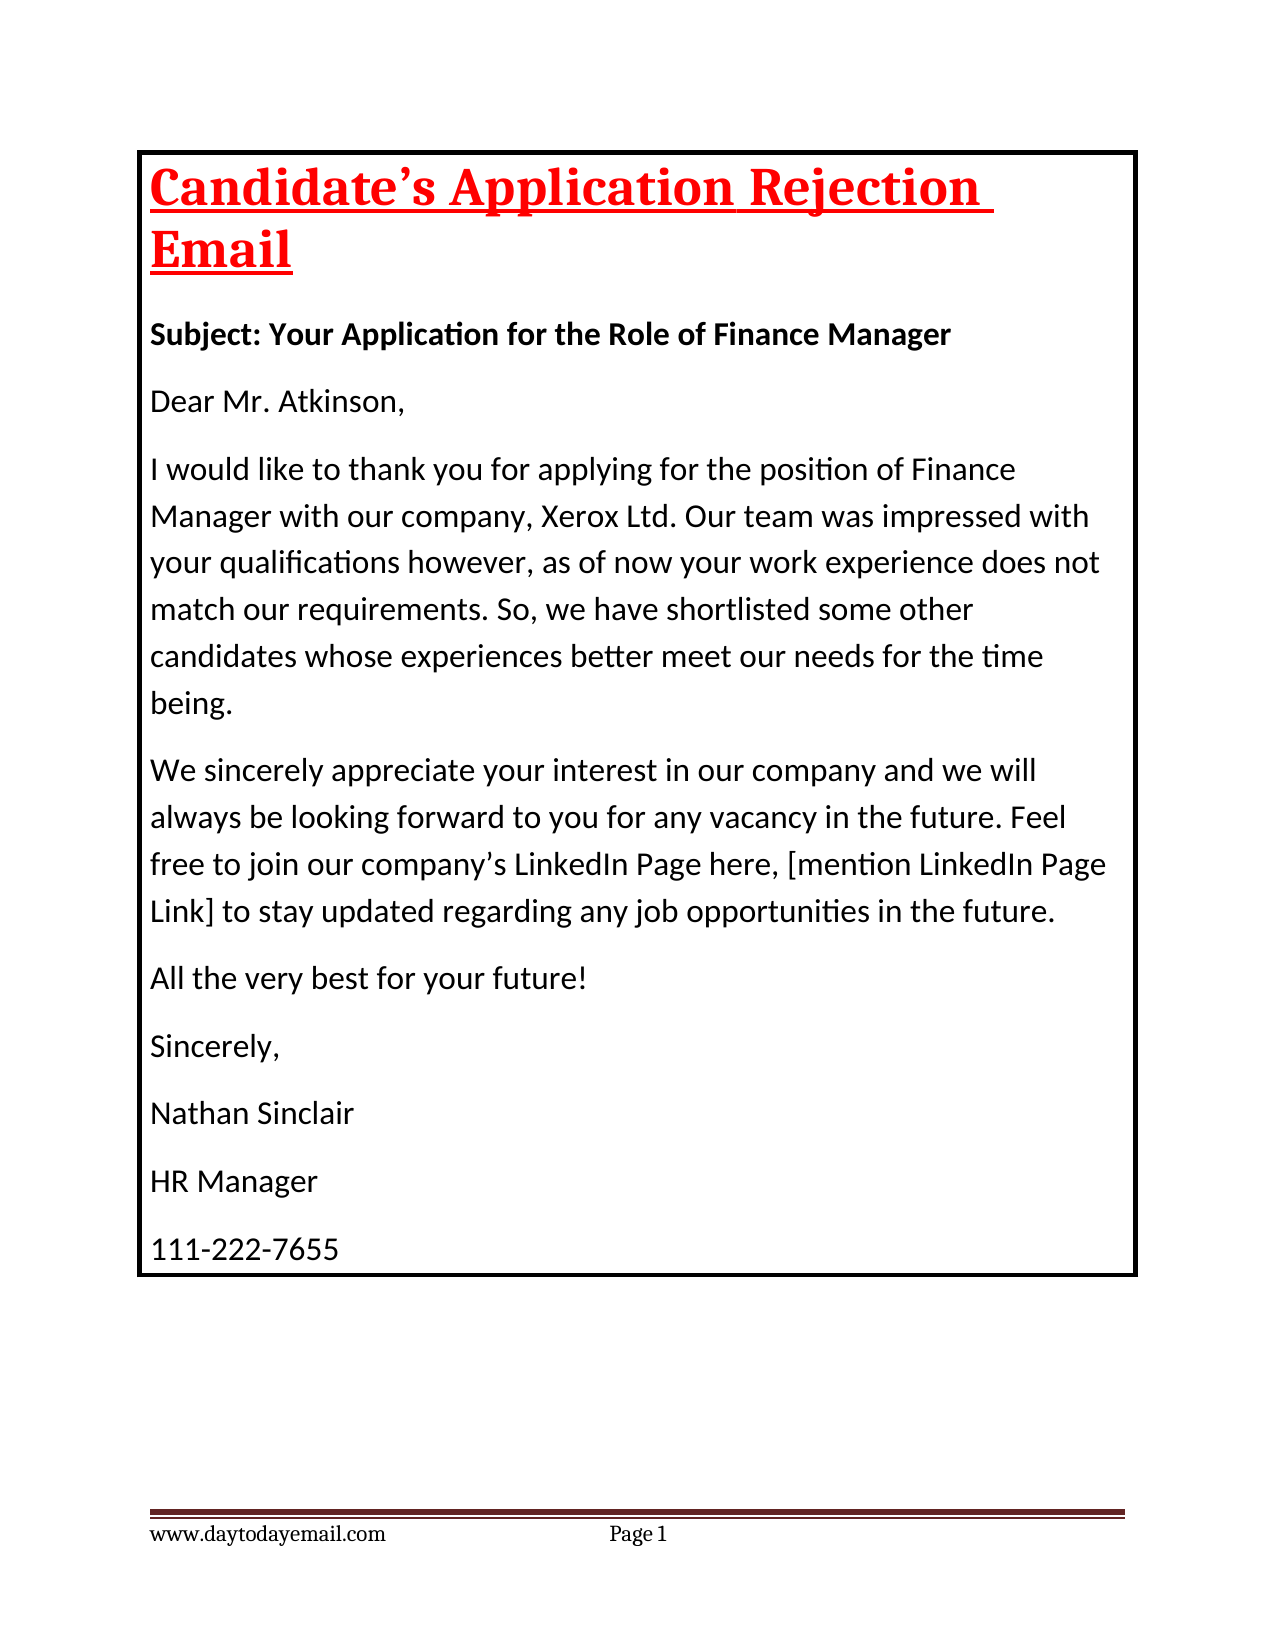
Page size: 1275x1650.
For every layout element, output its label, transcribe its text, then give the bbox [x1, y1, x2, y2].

title Candidate’s Application Rejection Email [142, 155, 1133, 281]
text Nathan Sinclair [142, 1086, 1133, 1133]
text Subject: Your Application for the Role of Finance Manager [142, 306, 1133, 353]
text 111-222-7655 [142, 1221, 1133, 1273]
text We sincerely appreciate your interest in our company and we will always be looking forward to you for any vacancy in the future. Feel free to join our company’s LinkedIn Page here, [mention LinkedIn Page Link] to stay updated regarding any job opportunities in the future. [142, 742, 1133, 930]
text Dear Mr. Atkinson, [142, 373, 1133, 421]
text HR Manager [142, 1153, 1133, 1201]
text I would like to thank you for applying for the position of Finance Manager with our company, Xerox Ltd. Our team was impressed with your qualifications however, as of now your work experience does not match our requirements. So, we have shortlisted some other candidates whose experiences better meet our needs for the time being. [142, 441, 1133, 722]
text All the very best for your future! [142, 950, 1133, 998]
text Sincerely, [142, 1018, 1133, 1066]
